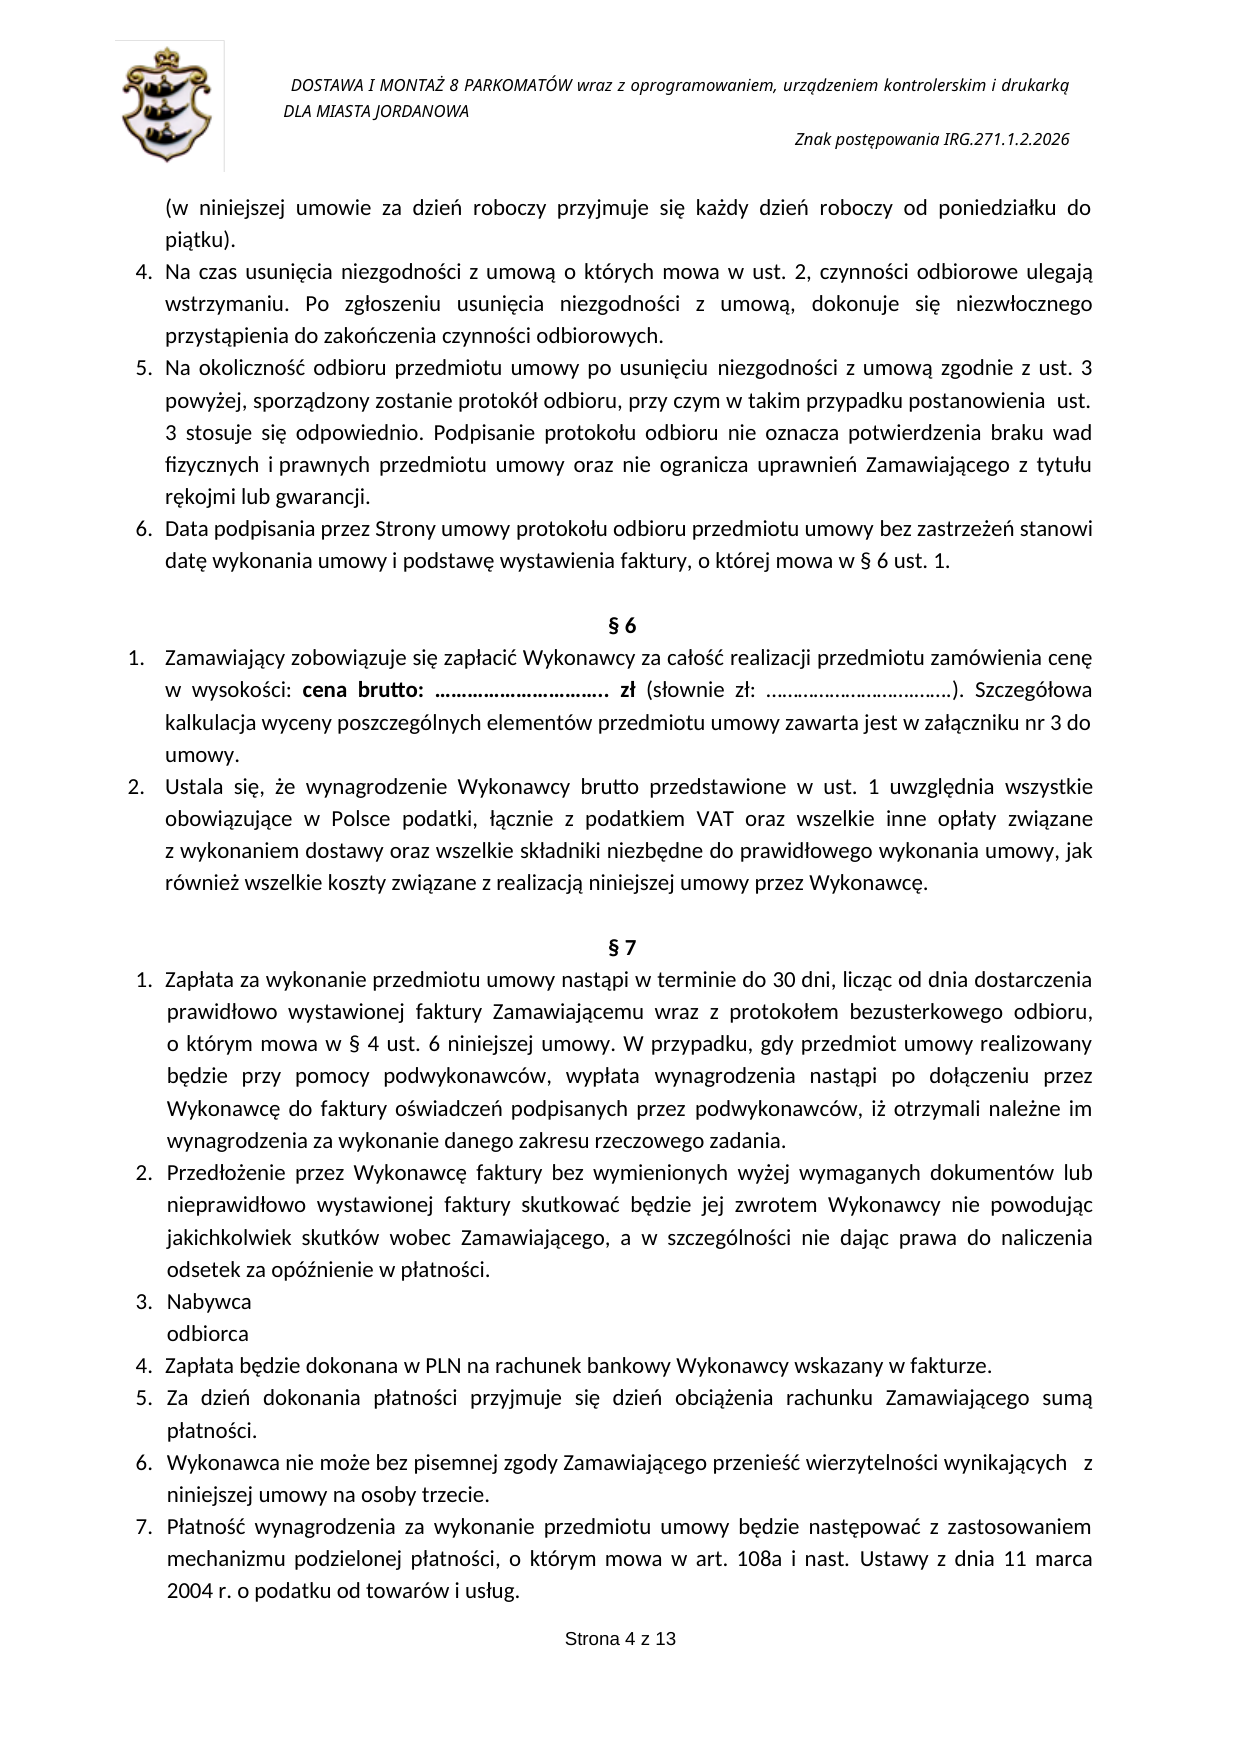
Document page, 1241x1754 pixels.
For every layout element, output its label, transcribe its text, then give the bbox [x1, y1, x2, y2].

list Zapłata za wykonanie przedmiotu umowy nastąpi w terminie do 30 dni, licząc od dnia dostarczenia prawidłowo wystawionej faktury Zamawiającemu wraz z protokołem bezusterkowego odbioru, o którym mowa w § 4 ust. 6 niniejszej umowy. W przypadku, gdy przedmiot umowy realizowany będzie przy pomocy podwykonawców, wypłata wynagrodzenia nastąpi po dołączeniu przez Wykonawcę do faktury oświadczeń podpisanych przez podwykonawców, iż otrzymali należne im wynagrodzenia za wykonanie danego zakresu rzeczowego zadania. [135, 965, 1093, 1154]
list Płatność wynagrodzenia za wykonanie przedmiotu umowy będzie następować z zastosowaniem mechanizmu podzielonej płatności, o którym mowa w art. 108a i nast. Ustawy z dnia 11 marca 2004 r. o podatku od towarów i usług. [135, 1512, 1093, 1605]
list Zamawiający zobowiązuje się zapłacić Wykonawcy za całość realizacji przedmiotu zamówienia cenę w wysokości: cena brutto: ………………………….. zł (słownie zł: ……………………….…….). Szczegółowa kalkulacja wyceny poszczególnych elementów przedmiotu umowy zawarta jest w załączniku nr 3 do umowy. [127, 643, 1093, 768]
subtitle § 7 [151, 933, 1093, 961]
list Data podpisania przez Strony umowy protokołu odbioru przedmiotu umowy bez zastrzeżeń stanowi datę wykonania umowy i podstawę wystawienia faktury, o której mowa w § 6 ust. 1. [135, 514, 1093, 575]
list Na czas usunięcia niezgodności z umową o których mowa w ust. 2, czynności odbiorowe ulegają wstrzymaniu. Po zgłoszeniu usunięcia niezgodności z umową, dokonuje się niezwłocznego przystąpienia do zakończenia czynności odbiorowych. [135, 257, 1093, 349]
list Zapłata będzie dokonana w PLN na rachunek bankowy Wykonawcy wskazany w fakturze. [135, 1351, 1093, 1379]
list Nabywca [135, 1287, 1093, 1315]
list Za dzień dokonania płatności przyjmuje się dzień obciążenia rachunku Zamawiającego sumą płatności. [135, 1383, 1093, 1444]
list Przedłożenie przez Wykonawcę faktury bez wymienionych wyżej wymaganych dokumentów lub nieprawidłowo wystawionej faktury skutkować będzie jej zwrotem Wykonawcy nie powodując jakichkolwiek skutków wobec Zamawiającego, a w szczególności nie dając prawa do naliczenia odsetek za opóźnienie w płatności. [135, 1158, 1093, 1283]
list Ustala się, że wynagrodzenie Wykonawcy brutto przedstawione w ust. 1 uwzględnia wszystkie obowiązujące w Polsce podatki, łącznie z podatkiem VAT oraz wszelkie inne opłaty związane z wykonaniem dostawy oraz wszelkie składniki niezbędne do prawidłowego wykonania umowy, jak również wszelkie koszty związane z realizacją niniejszej umowy przez Wykonawcę. [127, 772, 1093, 897]
picture [115, 39, 226, 172]
subtitle § 6 [151, 611, 1093, 639]
list Wykonawca nie może bez pisemnej zgody Zamawiającego przenieść wierzytelności wynikających z niniejszej umowy na osoby trzecie. [135, 1448, 1093, 1508]
text odbiorca [167, 1319, 1093, 1347]
list Na okoliczność odbioru przedmiotu umowy po usunięciu niezgodności z umową zgodnie z ust. 3 powyżej, sporządzony zostanie protokół odbioru, przy czym w takim przypadku postanowienia ust. 3 stosuje się odpowiednio. Podpisanie protokołu odbioru nie oznacza potwierdzenia braku wad fizycznych i prawnych przedmiotu umowy oraz nie ogranicza uprawnień Zamawiającego z tytułu rękojmi lub gwarancji. [135, 353, 1093, 510]
